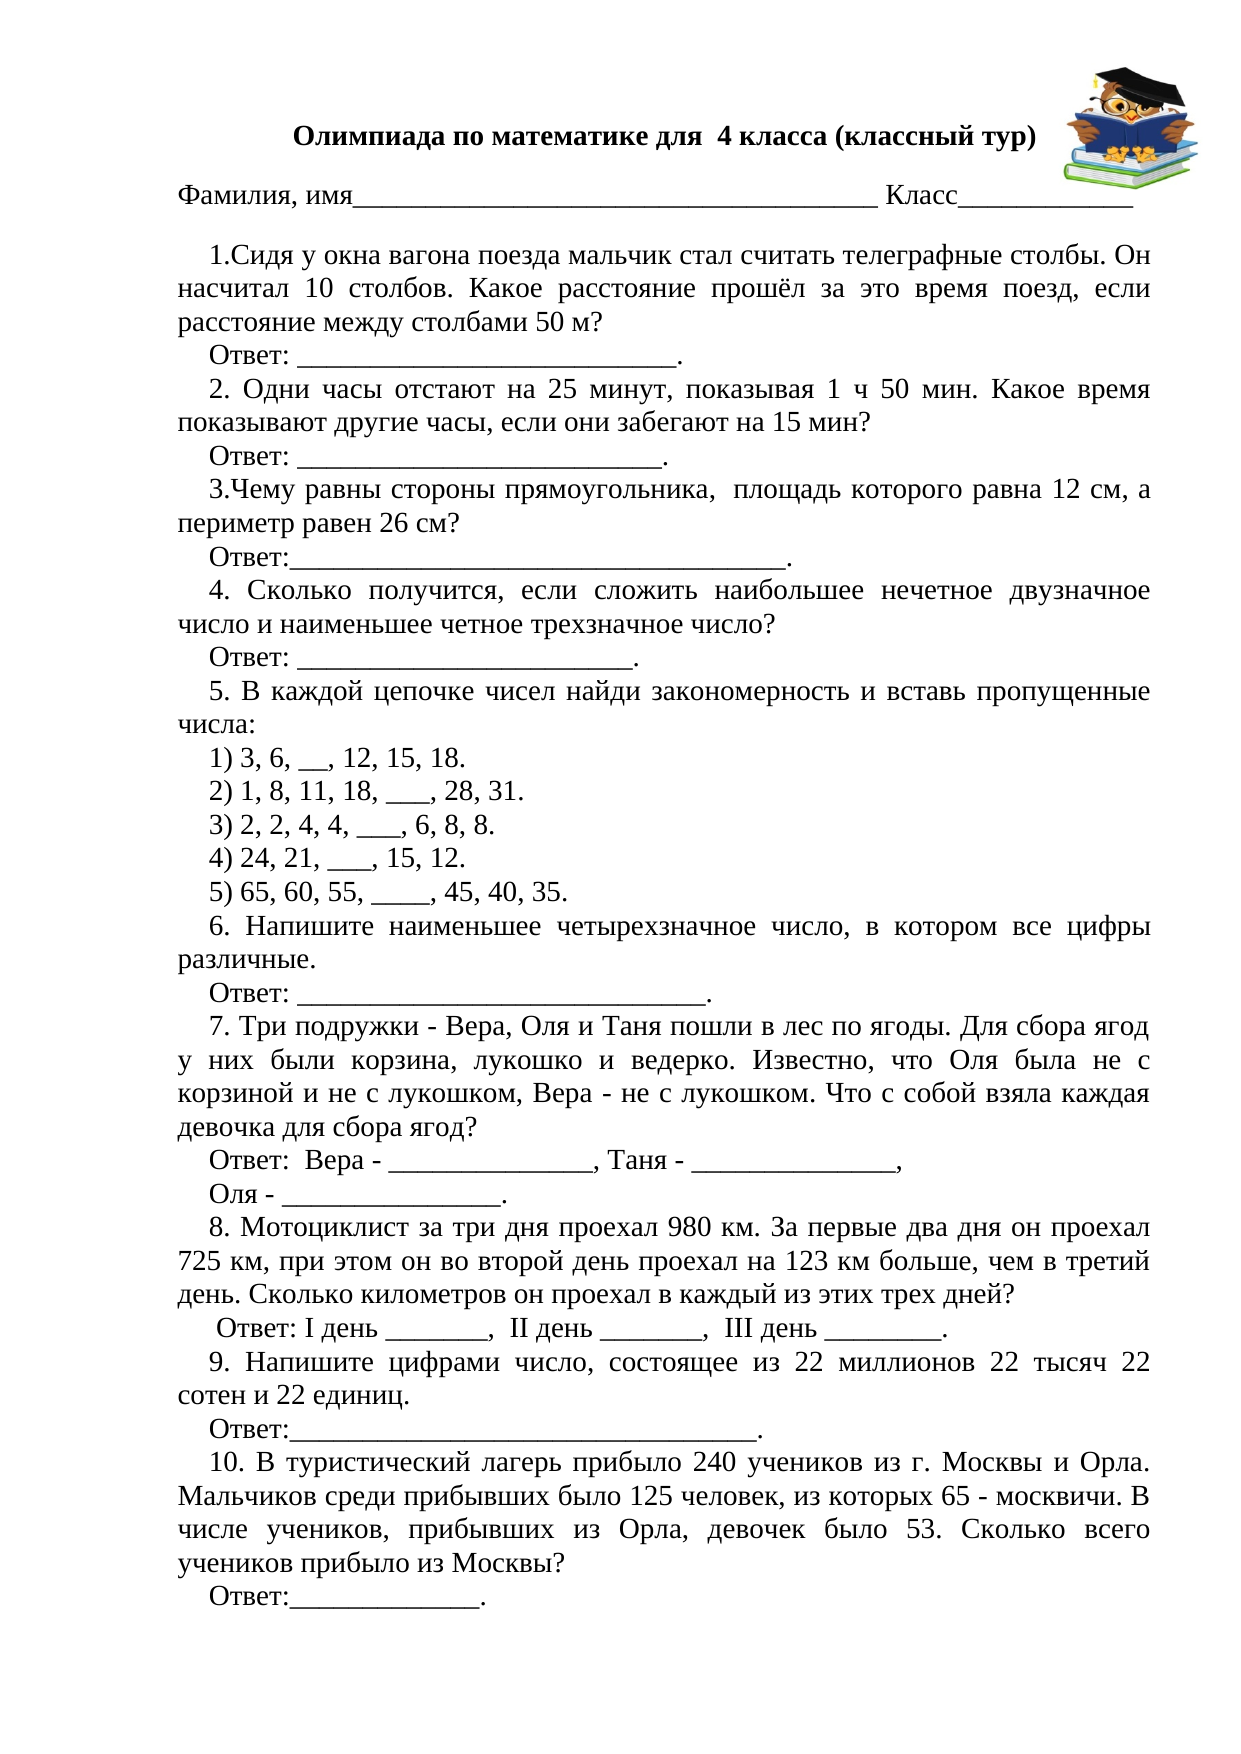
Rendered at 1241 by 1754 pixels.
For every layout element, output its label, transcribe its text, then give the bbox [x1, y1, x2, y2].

text 10. В туристический лагерь прибыло 240 учеников из г. Москвы и Орла. Мальчиков среди прибывших было 125 человек, из которых 65 - москвичи. В числе учеников, прибывших из Орла, девочек было 53. Сколько всего учеников прибыло из Москвы? [177, 1444, 1152, 1578]
text 2. Одни часы отстают на 25 минут, показывая 1 ч 50 мин. Какое время показывают другие часы, если они забегают на 15 мин? [177, 371, 1152, 438]
text 3.Чему равны стороны прямоугольника, площадь которого равна 12 см, а периметр равен 26 см? [177, 472, 1152, 539]
text 3) 2, 2, 4, 4, ___, 6, 8, 8. [177, 807, 1152, 841]
text Ответ: _________________________. [177, 438, 1152, 472]
text Олимпиада по математике для 4 класса (классный тур) [177, 118, 1058, 152]
text Ответ: __________________________. [177, 337, 1152, 371]
text 2) 1, 8, 11, 18, ___, 28, 31. [177, 773, 1152, 807]
text 8. Мотоциклист за три дня проехал 980 км. За первые два дня он проехал 725 км, при этом он во второй день проехал на 123 км больше, чем в третий день. Сколько километров он проехал в каждый из этих трех дней? [177, 1209, 1152, 1310]
text 6. Напишите наименьшее четырехзначное число, в котором все цифры различные. [177, 908, 1152, 975]
text Оля - _______________. [177, 1176, 1152, 1209]
text Ответ:__________________________________. [177, 539, 1152, 572]
text Ответ:________________________________. [177, 1411, 1152, 1444]
text 1) 3, 6, __, 12, 15, 18. [177, 740, 1152, 773]
text 9. Напишите цифрами число, состоящее из 22 миллионов 22 тысяч 22 сотен и 22 единиц. [177, 1344, 1152, 1411]
text 4) 24, 21, ___, 15, 12. [177, 841, 1152, 874]
text Ответ:_____________. [177, 1578, 1152, 1612]
text 5) 65, 60, 55, ____, 45, 40, 35. [177, 874, 1152, 908]
text 7. Три подружки - Вера, Оля и Таня пошли в лес по ягоды. Для сбора ягод у них были корзина, лукошко и ведерко. Известно, что Оля была не с корзиной и не с лукошком, Вера - не с лукошком. Что с собой взяла каждая девочка для сбора ягод? [177, 1008, 1152, 1142]
text Ответ: I день _______, II день _______, III день ________. [177, 1310, 1152, 1344]
text 4. Сколько получится, если сложить наибольшее нечетное двузначное число и наименьшее четное трехзначное число? [177, 572, 1152, 639]
picture [1058, 63, 1203, 190]
text Ответ: Вера - ______________, Таня - ______________, [177, 1142, 1152, 1176]
text Ответ: _______________________. [177, 639, 1152, 673]
text Ответ: ____________________________. [177, 975, 1152, 1008]
text Фамилия, имя____________________________________ Класс____________ [177, 177, 1152, 211]
text 5. В каждой цепочке чисел найди закономерность и вставь пропущенные числа: [177, 673, 1152, 740]
text 1.Сидя у окна вагона поезда мальчик стал считать телеграфные столбы. Он насчитал 10 столбов. Какое расстояние прошёл за это время поезд, если расстояние между столбами 50 м? [177, 237, 1152, 337]
